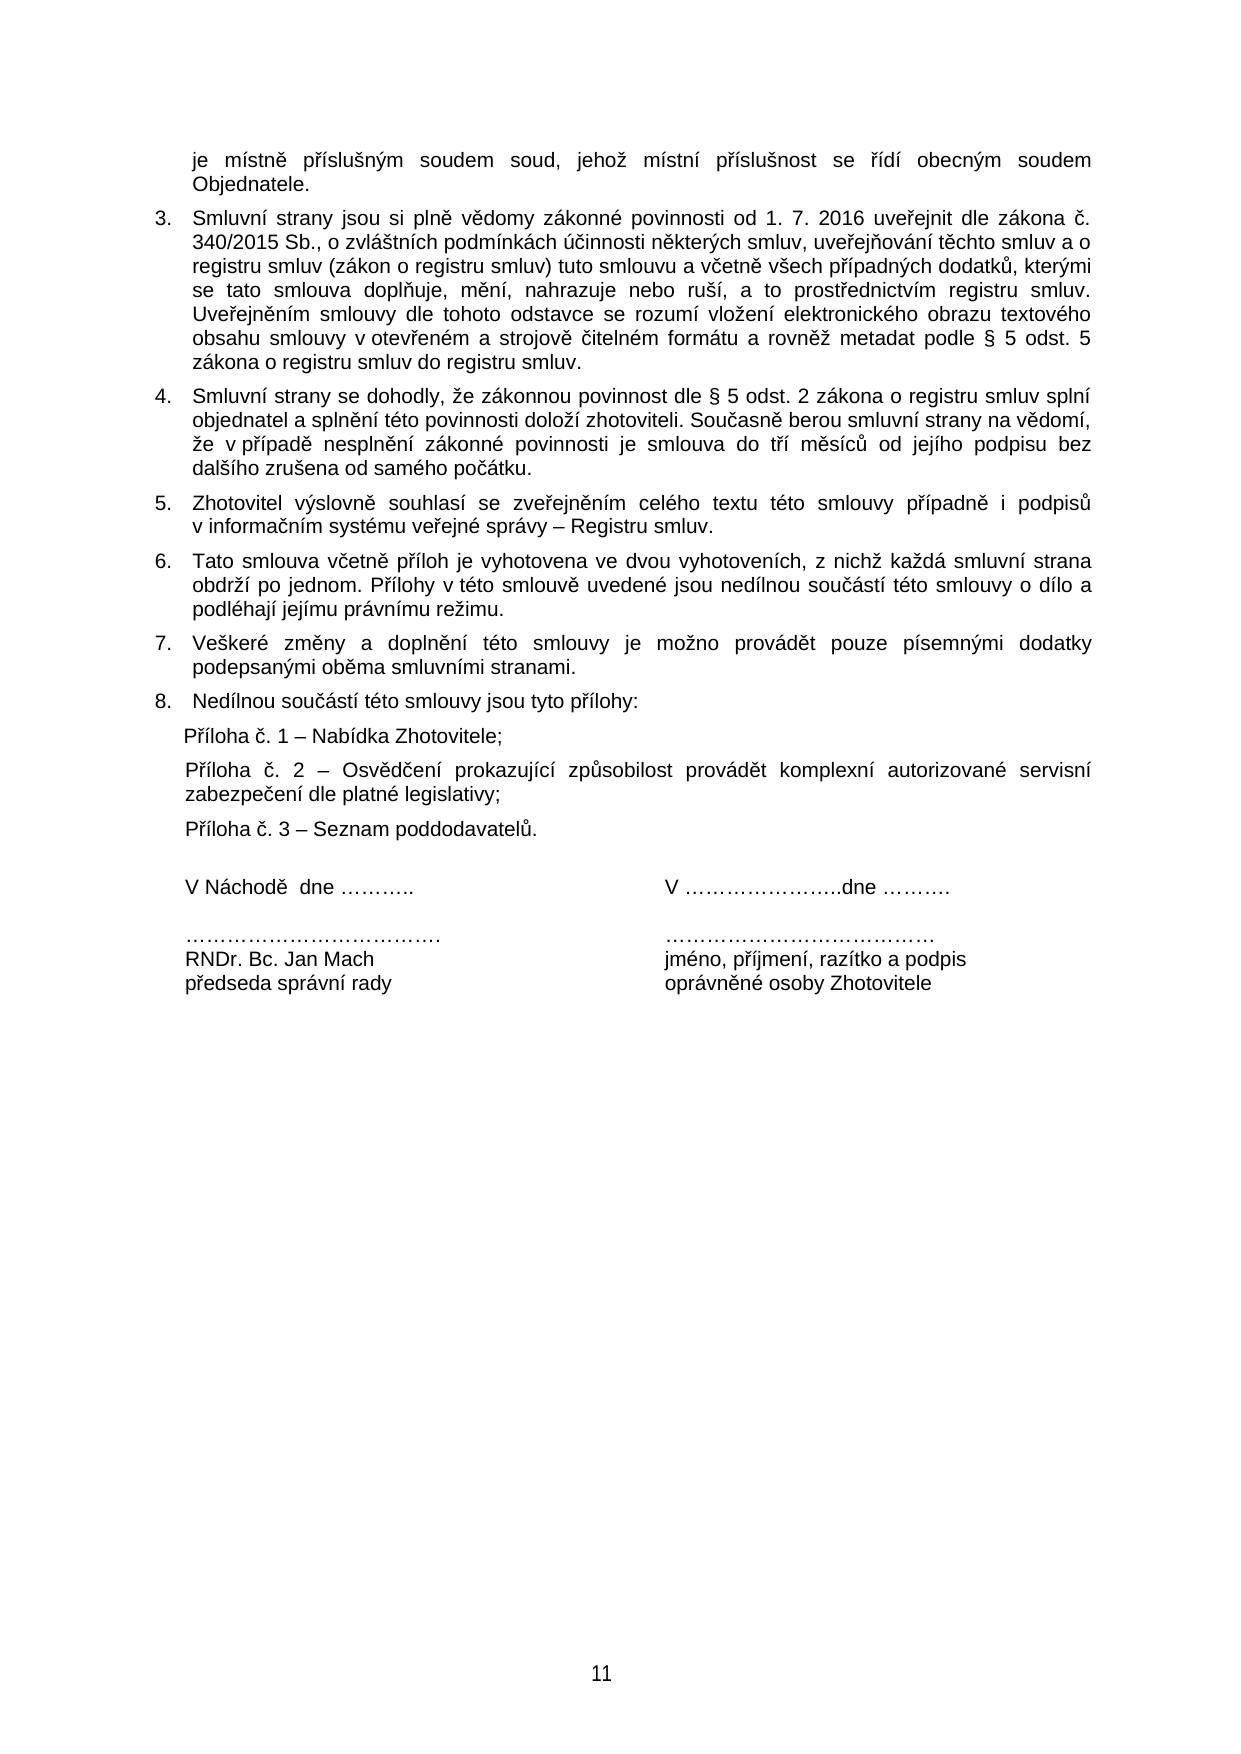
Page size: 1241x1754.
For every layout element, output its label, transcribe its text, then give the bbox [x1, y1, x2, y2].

list Tato smlouva včetně příloh je vyhotovena ve dvou vyhotoveních, z nichž každá smluvní strana obdrží po jednom. Přílohy v této smlouvě uvedené jsou nedílnou součástí této smlouvy o dílo a podléhají jejímu právnímu režimu. [154, 549, 1093, 621]
text Příloha č. 2 – Osvědčení prokazující způsobilost provádět komplexní autorizované servisní zabezpečení dle platné legislativy; [185, 758, 1093, 806]
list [154, 148, 1093, 196]
text RNDr. Bc. Jan Mach jméno, příjmení, razítko a podpis [185, 947, 1093, 971]
list Smluvní strany jsou si plně vědomy zákonné povinnosti od 1. 7. 2016 uveřejnit dle zákona č. 340/2015 Sb., o zvláštních podmínkách účinnosti některých smluv, uveřejňování těchto smluv a o registru smluv (zákon o registru smluv) tuto smlouvu a včetně všech případných dodatků, kterými se tato smlouva doplňuje, mění, nahrazuje nebo ruší, a to prostřednictvím registru smluv. Uveřejněním smlouvy dle tohoto odstavce se rozumí vložení elektronického obrazu textového obsahu smlouvy v otevřeném a strojově čitelném formátu a rovněž metadat podle § 5 odst. 5 zákona o registru smluv do registru smluv. [154, 206, 1093, 374]
list Smluvní strany se dohodly, že zákonnou povinnost dle § 5 odst. 2 zákona o registru smluv splní objednatel a splnění této povinnosti doloží zhotoviteli. Současně berou smluvní strany na vědomí, že v případě nesplnění zákonné povinnosti je smlouva do tří měsíců od jejího podpisu bez dalšího zrušena od samého počátku. [154, 384, 1093, 480]
text V Náchodě dne ……….. V …………………..dne ………. [185, 875, 1093, 899]
text Příloha č. 1 – Nabídka Zhotovitele; [154, 724, 1093, 748]
list Zhotovitel výslovně souhlasí se zveřejněním celého textu této smlouvy případně i podpisů v informačním systému veřejné správy – Registru smluv. [154, 490, 1093, 538]
list Veškeré změny a doplnění této smlouvy je možno provádět pouze písemnými dodatky podepsanými oběma smluvními stranami. [154, 631, 1093, 679]
text předseda správní rady oprávněné osoby Zhotovitele [185, 971, 1093, 994]
text ………………………………. ………………………………… [185, 923, 1093, 947]
text Příloha č. 3 – Seznam poddodavatelů. [185, 816, 1093, 840]
list Nedílnou součástí této smlouvy jsou tyto přílohy: [154, 689, 1093, 713]
